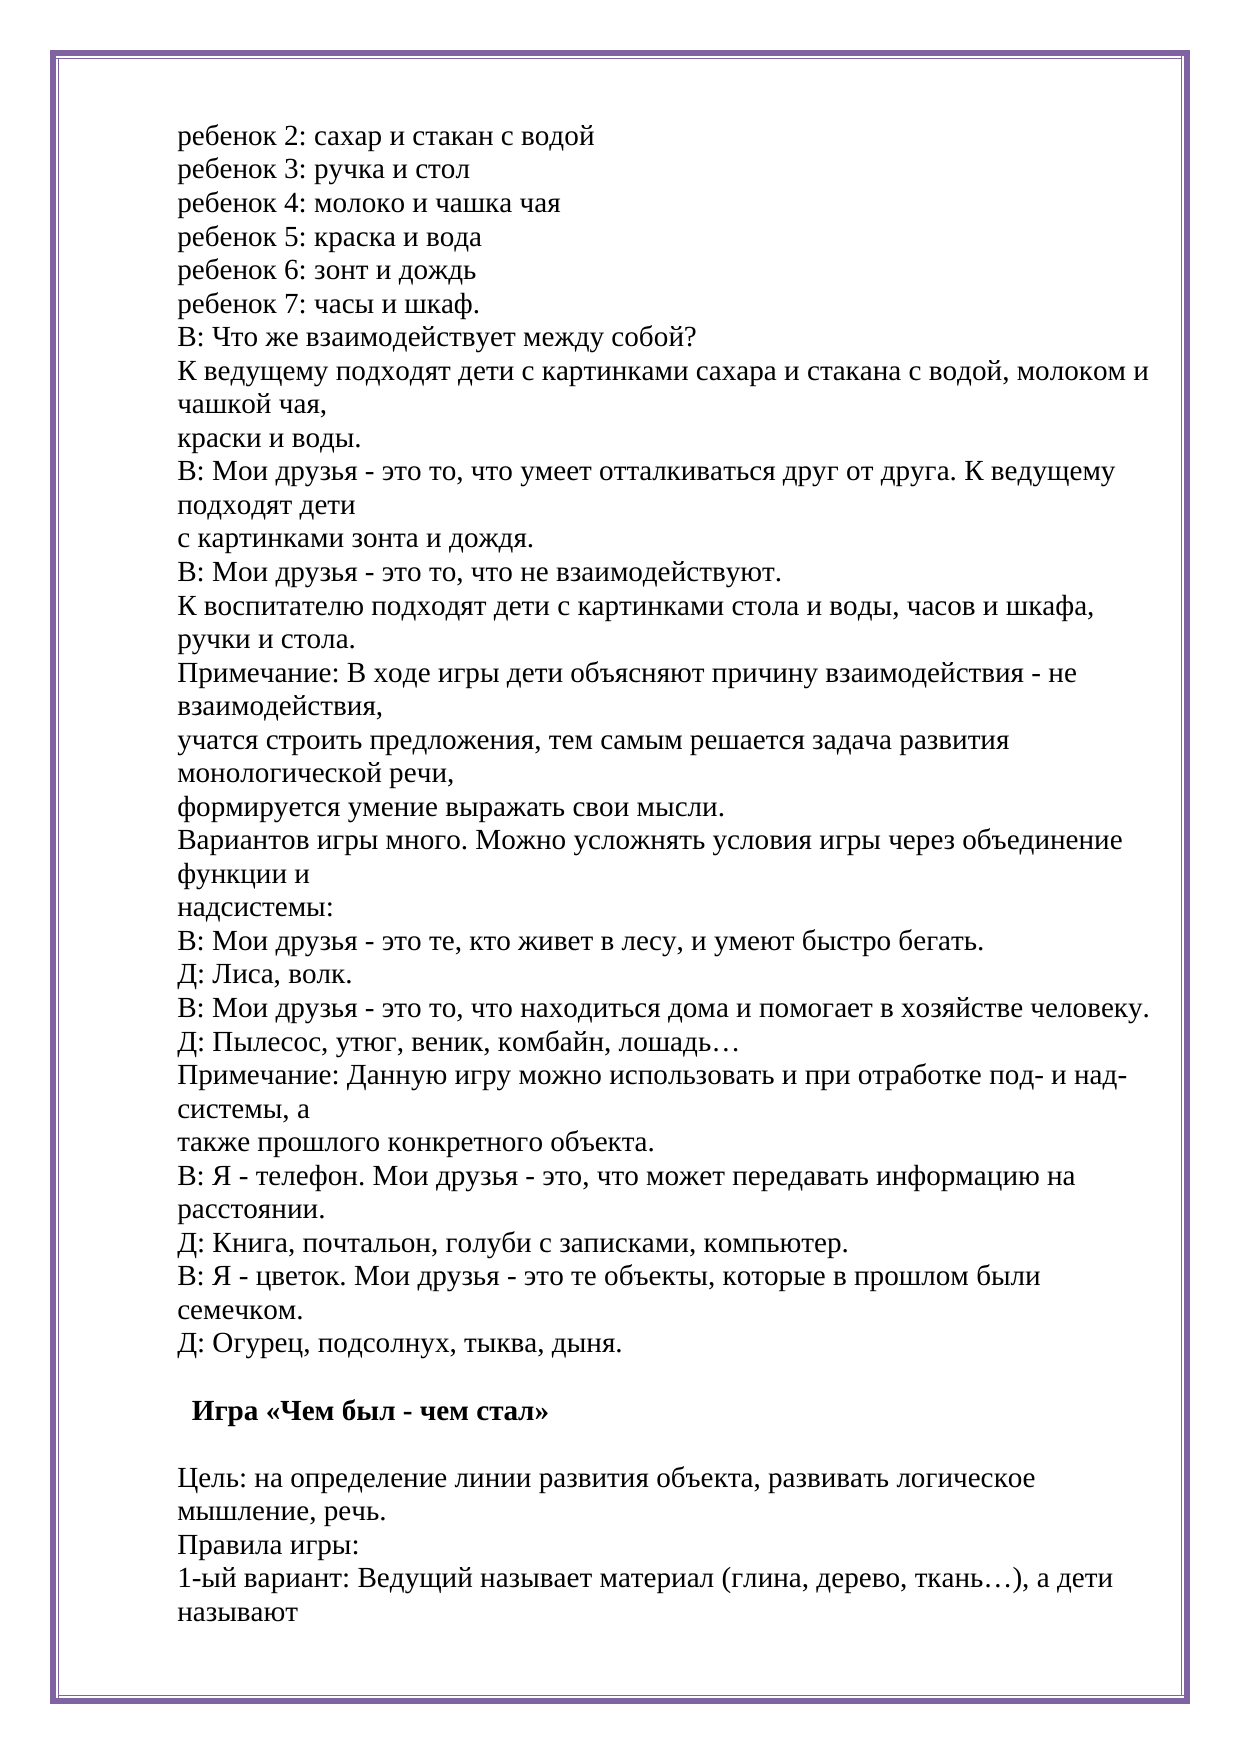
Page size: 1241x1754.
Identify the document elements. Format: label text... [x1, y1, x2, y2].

text формируется умение выражать свои мысли. [177, 789, 1152, 822]
text Д: Огурец, подсолнух, тыква, дыня. [177, 1326, 1152, 1359]
text Цель: на определение линии развития объекта, развивать логическое мышление, речь. [177, 1460, 1152, 1527]
text надсистемы: [177, 889, 1152, 923]
text В: Мои друзья - это то, что умеет отталкиваться друг от друга. К ведущему подходят дети [177, 453, 1152, 521]
text ребенок 4: молоко и чашка чая [177, 185, 1152, 219]
text ребенок 5: краска и вода [177, 219, 1152, 252]
text В: Я - цветок. Мои друзья - это те объекты, которые в прошлом были семечком. [177, 1258, 1152, 1326]
text учатся строить предложения, тем самым решается задача развития монологической речи, [177, 722, 1152, 789]
text В: Я - телефон. Мои друзья - это, что может передавать информацию на расстоянии. [177, 1158, 1152, 1225]
text также прошлого конкретного объекта. [177, 1124, 1152, 1158]
text Примечание: В ходе игры дети объясняют причину взаимодействия - не взаимодействия, [177, 655, 1152, 722]
text Д: Лиса, волк. [177, 957, 1152, 990]
text ребенок 6: зонт и дождь [177, 252, 1152, 286]
text краски и воды. [177, 420, 1152, 453]
text Примечание: Данную игру можно использовать и при отработке под- и над-системы, а [177, 1057, 1152, 1124]
text К воспитателю подходят дети с картинками стола и воды, часов и шкафа, ручки и стола. [177, 588, 1152, 655]
text Игра «Чем был - чем стал» [177, 1393, 1152, 1426]
text Правила игры: [177, 1527, 1152, 1560]
text В: Мои друзья - это те, кто живет в лесу, и умеют быстро бегать. [177, 923, 1152, 957]
text Д: Книга, почтальон, голуби с записками, компьютер. [177, 1225, 1152, 1258]
text с картинками зонта и дождя. [177, 521, 1152, 554]
text ребенок 3: ручка и стол [177, 152, 1152, 185]
text 1-ый вариант: Ведущий называет материал (глина, дерево, ткань…), а дети называют [177, 1560, 1152, 1627]
text Вариантов игры много. Можно усложнять условия игры через объединение функции и [177, 822, 1152, 889]
text К ведущему подходят дети с картинками сахара и стакана с водой, молоком и чашкой чая, [177, 353, 1152, 420]
text Д: Пылесос, утюг, веник, комбайн, лошадь… [177, 1024, 1152, 1057]
text ребенок 2: сахар и стакан с водой [177, 118, 1152, 152]
text В: Что же взаимодействует между собой? [177, 319, 1152, 353]
text ребенок 7: часы и шкаф. [177, 286, 1152, 319]
text В: Мои друзья - это то, что не взаимодействуют. [177, 554, 1152, 588]
text В: Мои друзья - это то, что находиться дома и помогает в хозяйстве человеку. [177, 990, 1152, 1024]
